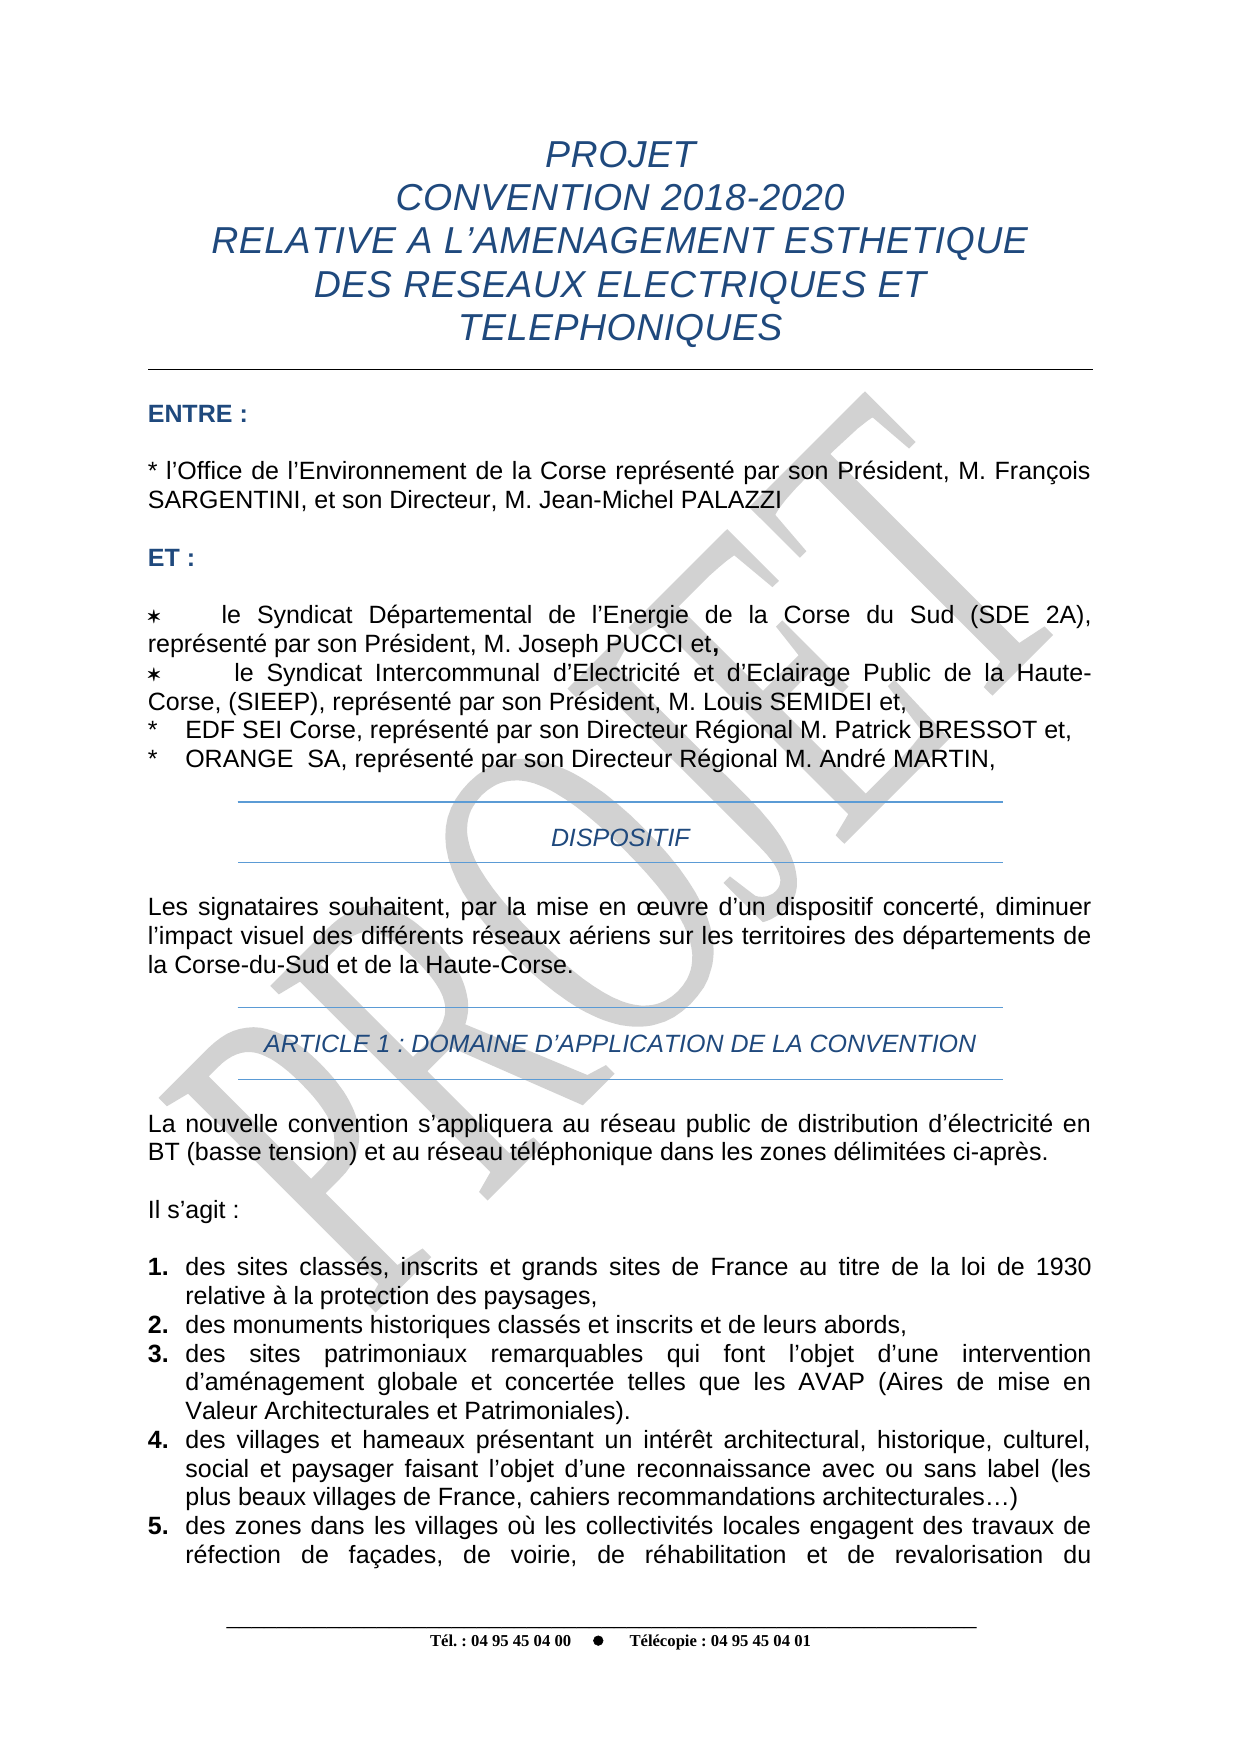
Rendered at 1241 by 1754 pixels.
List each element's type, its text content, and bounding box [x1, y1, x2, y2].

text DISPOSITIF [238, 803, 1003, 862]
list des monuments historiques classés et inscrits et de leurs abords, [148, 1310, 1093, 1338]
text ET : [148, 542, 1093, 571]
text Les signataires souhaitent, par la mise en œuvre d’un dispositif concerté, diminuer l’impact visuel des différents réseaux aériens sur les territoires des départements de la Corse-du-Sud et de la Haute-Corse. [148, 892, 1093, 978]
subtitle RELATIVE A L’AMENAGEMENT ESTHETIQUE [148, 219, 1093, 262]
subtitle DES RESEAUX ELECTRIQUES ET TELEPHONIQUES [148, 262, 1093, 369]
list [148, 1511, 1093, 1568]
subtitle CONVENTION 2018-2020 [148, 176, 1093, 219]
list le Syndicat Départemental de l’Energie de la Corse du Sud (SDE 2A), représenté par son Président, M. Joseph PUCCI et, [148, 600, 1093, 658]
text Il s’agit : [148, 1195, 1093, 1223]
text La nouvelle convention s’appliquera au réseau public de distribution d’électricité en BT (basse tension) et au réseau téléphonique dans les zones délimitées ci-après. [148, 1108, 1093, 1166]
text * l’Office de l’Environnement de la Corse représenté par son Président, M. François SARGENTINI, et son Directeur, M. Jean-Michel PALAZZI [148, 456, 1093, 514]
text * EDF SEI Corse, représenté par son Directeur Régional M. Patrick BRESSOT et, [148, 715, 1093, 744]
subtitle PROJET [148, 132, 1093, 176]
text * ORANGE SA, représenté par son Directeur Régional M. André MARTIN, [148, 744, 1093, 773]
list des sites patrimoniaux remarquables qui font l’objet d’une intervention d’aménagement globale et concertée telles que les AVAP (Aires de mise en Valeur Architecturales et Patrimoniales). [148, 1338, 1093, 1425]
text ARTICLE 1 : DOMAINE D’APPLICATION DE LA CONVENTION [238, 1008, 1003, 1079]
list des villages et hameaux présentant un intérêt architectural, historique, culturel, social et paysager faisant l’objet d’une reconnaissance avec ou sans label (les plus beaux villages de France, cahiers recommandations architecturales…) [148, 1425, 1093, 1511]
text ENTRE : [148, 399, 1093, 427]
list le Syndicat Intercommunal d’Electricité et d’Eclairage Public de la Haute-Corse, (SIEEP), représenté par son Président, M. Louis SEMIDEI et, [148, 658, 1093, 715]
list des sites classés, inscrits et grands sites de France au titre de la loi de 1930 relative à la protection des paysages, [148, 1252, 1093, 1310]
